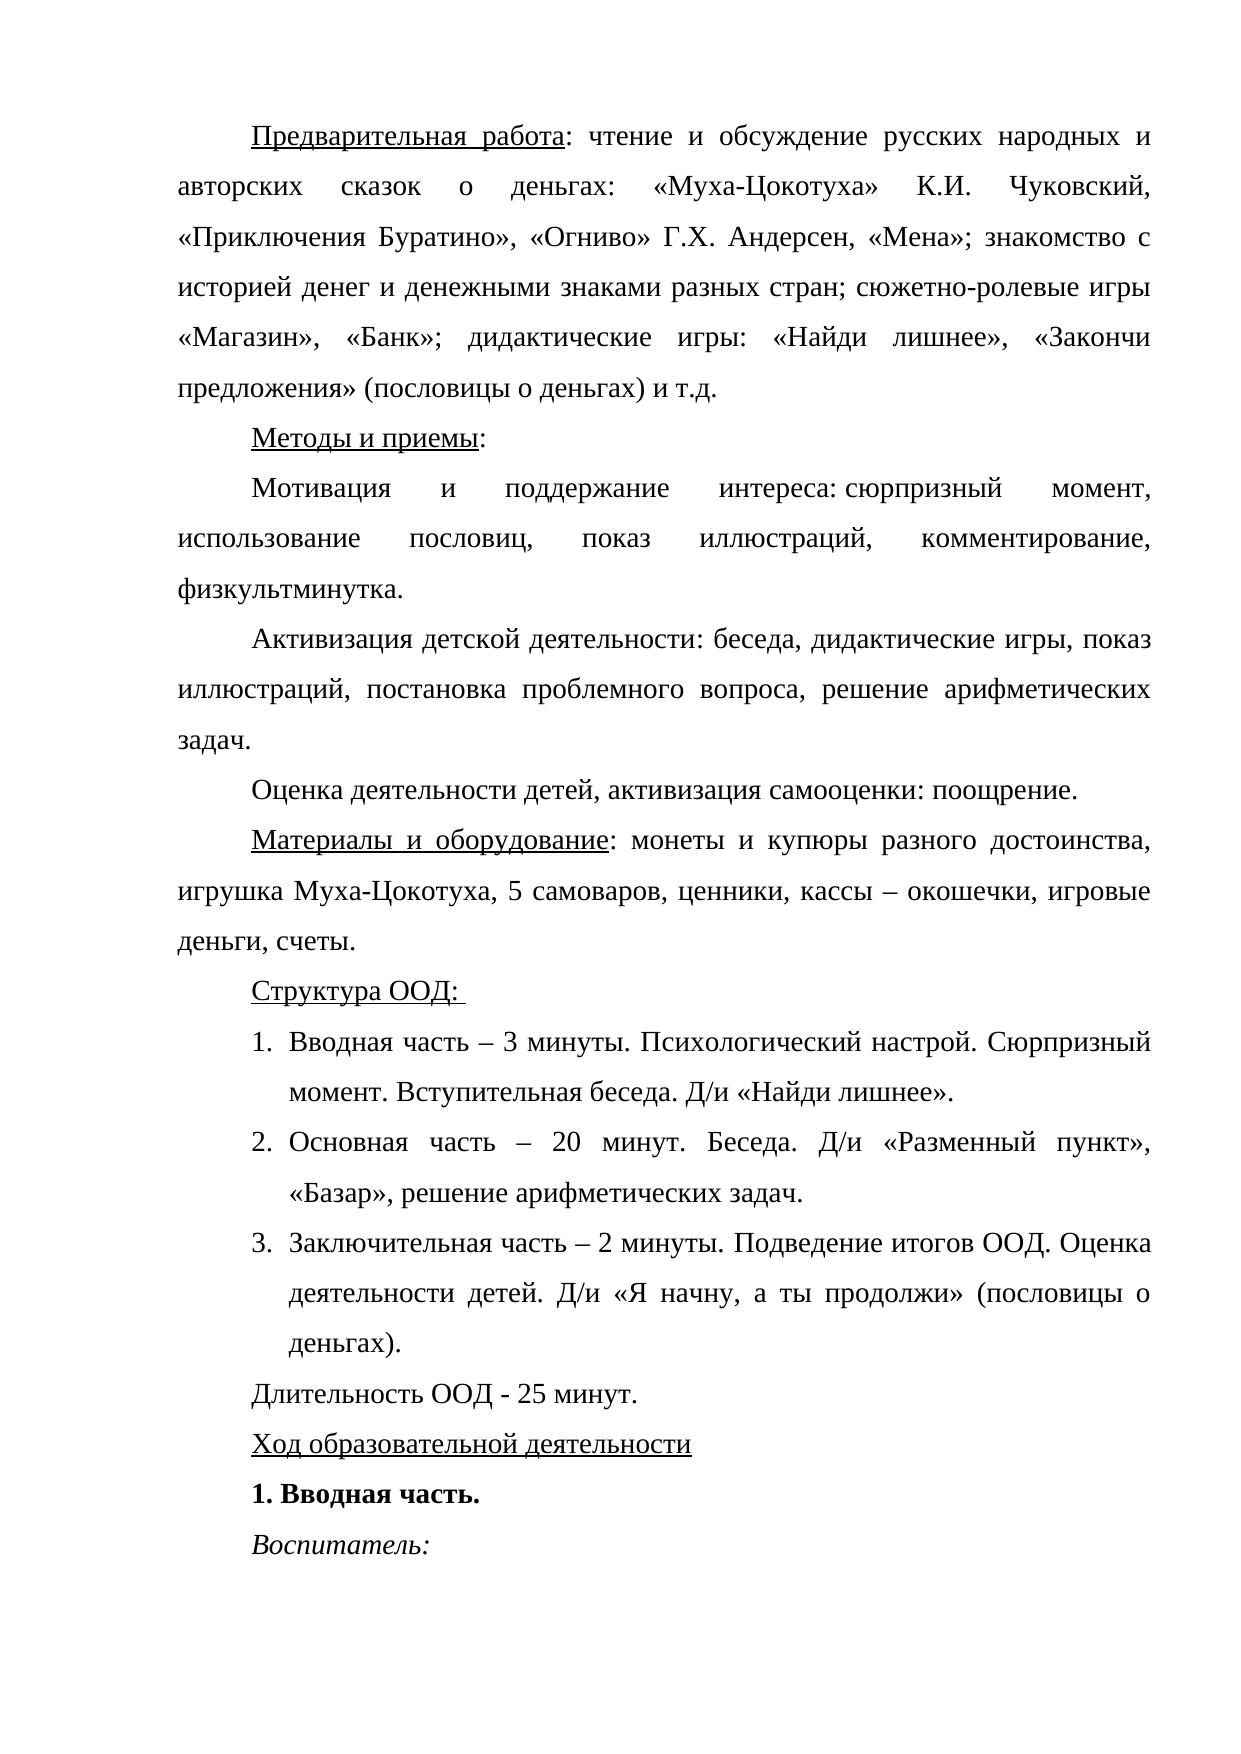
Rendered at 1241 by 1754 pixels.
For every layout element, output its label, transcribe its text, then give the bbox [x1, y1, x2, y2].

text Оценка деятельности детей, активизация самооценки: поощрение. [177, 772, 1152, 806]
text Воспитатель: [177, 1527, 1152, 1560]
list Основная часть – 20 минут. Беседа. Д/и «Разменный пункт», «Базар», решение арифметических задач. [251, 1124, 1152, 1208]
text 1. Вводная часть. [177, 1477, 1152, 1510]
text Предварительная работа: чтение и обсуждение русских народных и авторских сказок о деньгах: «Муха-Цокотуха» К.И. Чуковский, «Приключения Буратино», «Огниво» Г.Х. Андерсен, «Мена»; знакомство с историей денег и денежными знаками разных стран; сюжетно-ролевые игры «Магазин», «Банк»; дидактические игры: «Найди лишнее», «Закончи предложения» (пословицы о деньгах) и т.д. [177, 118, 1152, 403]
text Активизация детской деятельности: беседа, дидактические игры, показ иллюстраций, постановка проблемного вопроса, решение арифметических задач. [177, 621, 1152, 755]
text Длительность ООД - 25 минут. [177, 1376, 1152, 1409]
text Мотивация и поддержание интереса: сюрпризный момент, использование пословиц, показ иллюстраций, комментирование, физкультминутка. [177, 470, 1152, 604]
text Методы и приемы: [177, 420, 1152, 453]
list Вводная часть – 3 минуты. Психологический настрой. Сюрпризный момент. Вступительная беседа. Д/и «Найди лишнее». [251, 1024, 1152, 1108]
text Ход образовательной деятельности [177, 1426, 1152, 1460]
list Заключительная часть – 2 минуты. Подведение итогов ООД. Оценка деятельности детей. Д/и «Я начну, а ты продолжи» (пословицы о деньгах). [251, 1225, 1152, 1359]
text Материалы и оборудование: монеты и купюры разного достоинства, игрушка Муха-Цокотуха, 5 самоваров, ценники, кассы – окошечки, игровые деньги, счеты. [177, 822, 1152, 957]
text Структура ООД: [177, 973, 1152, 1007]
